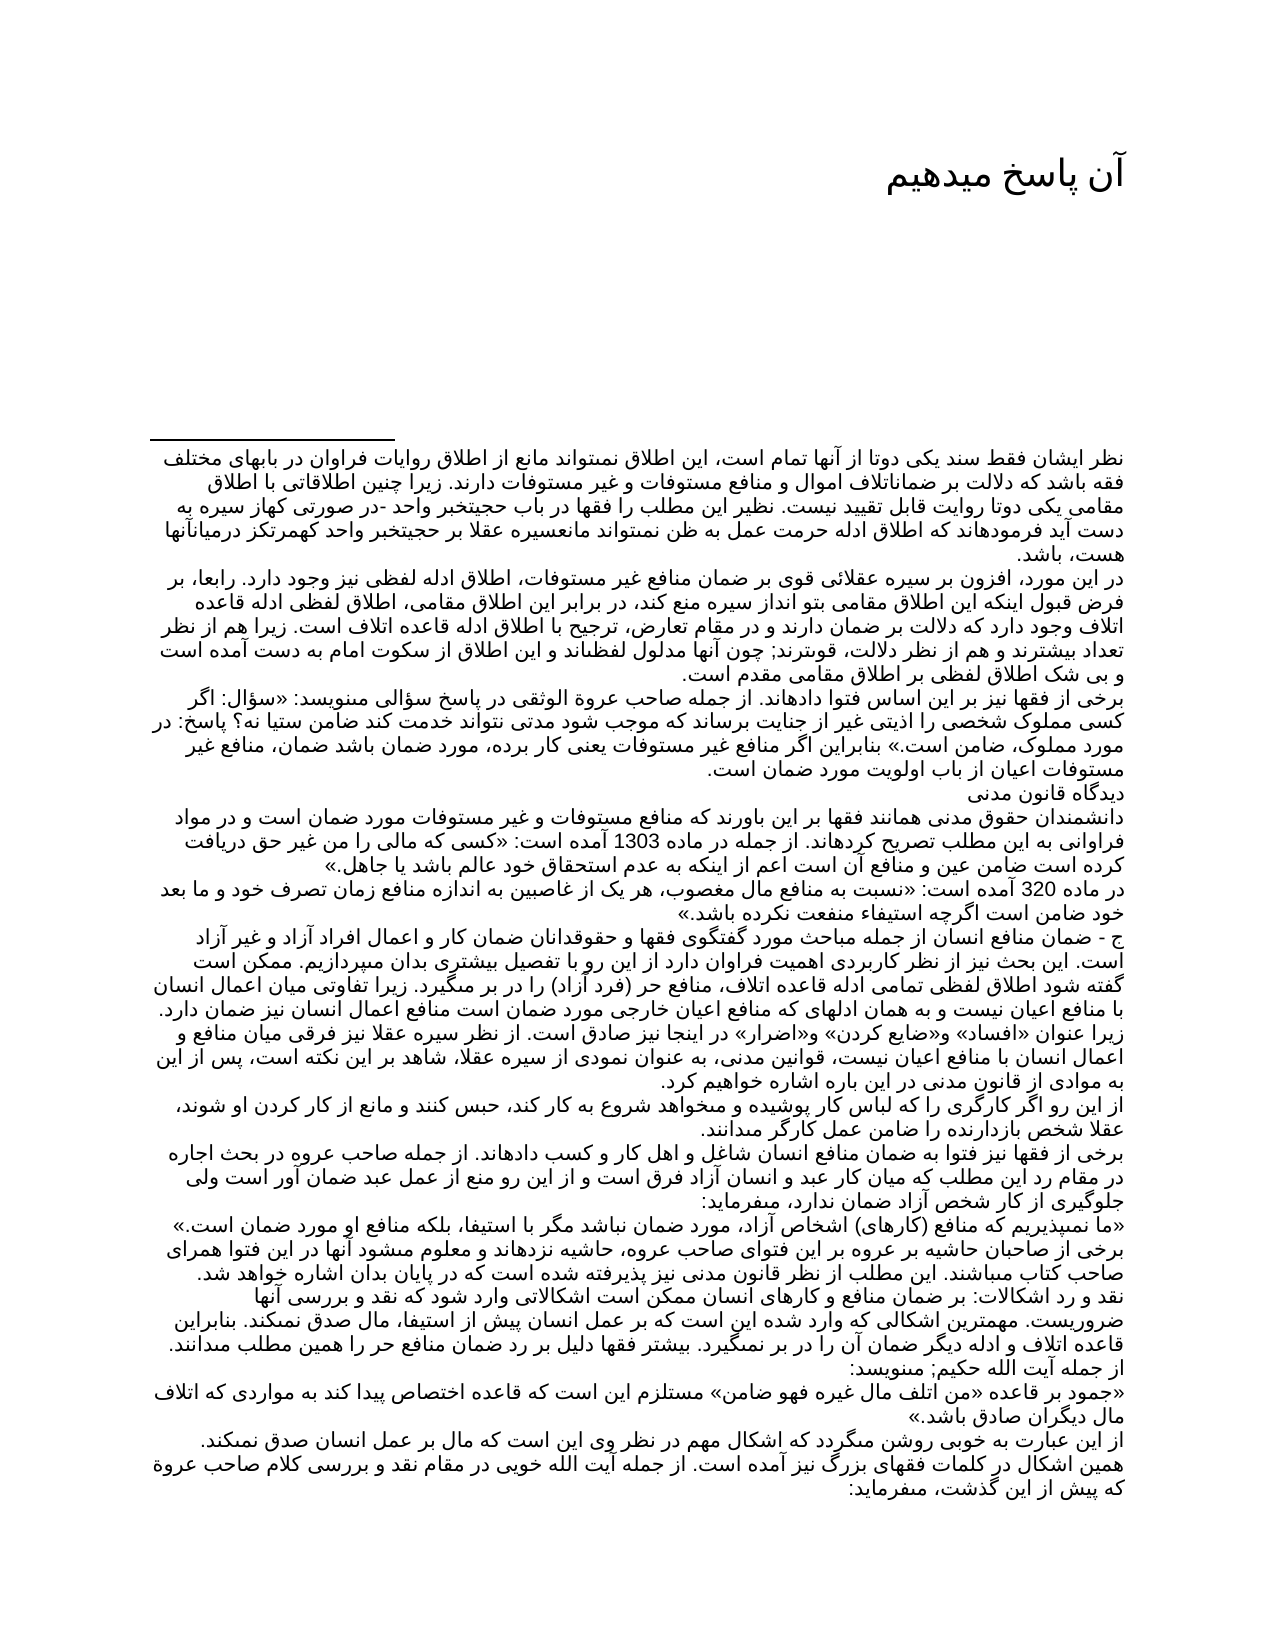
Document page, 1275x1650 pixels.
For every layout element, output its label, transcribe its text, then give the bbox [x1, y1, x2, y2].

text مساله: محدوده و مقدار خسارات وارده چه مقدار است ؟ مراد از مال مورد ضمانت چیست ؟ آیا اعیان یا منافع و ایا منافع مستوفات و غیر مستوفات ؟ و.... که در نوبت های بعد انشا الله به آن پاسخ میدهیم [150, 150, 1125, 226]
